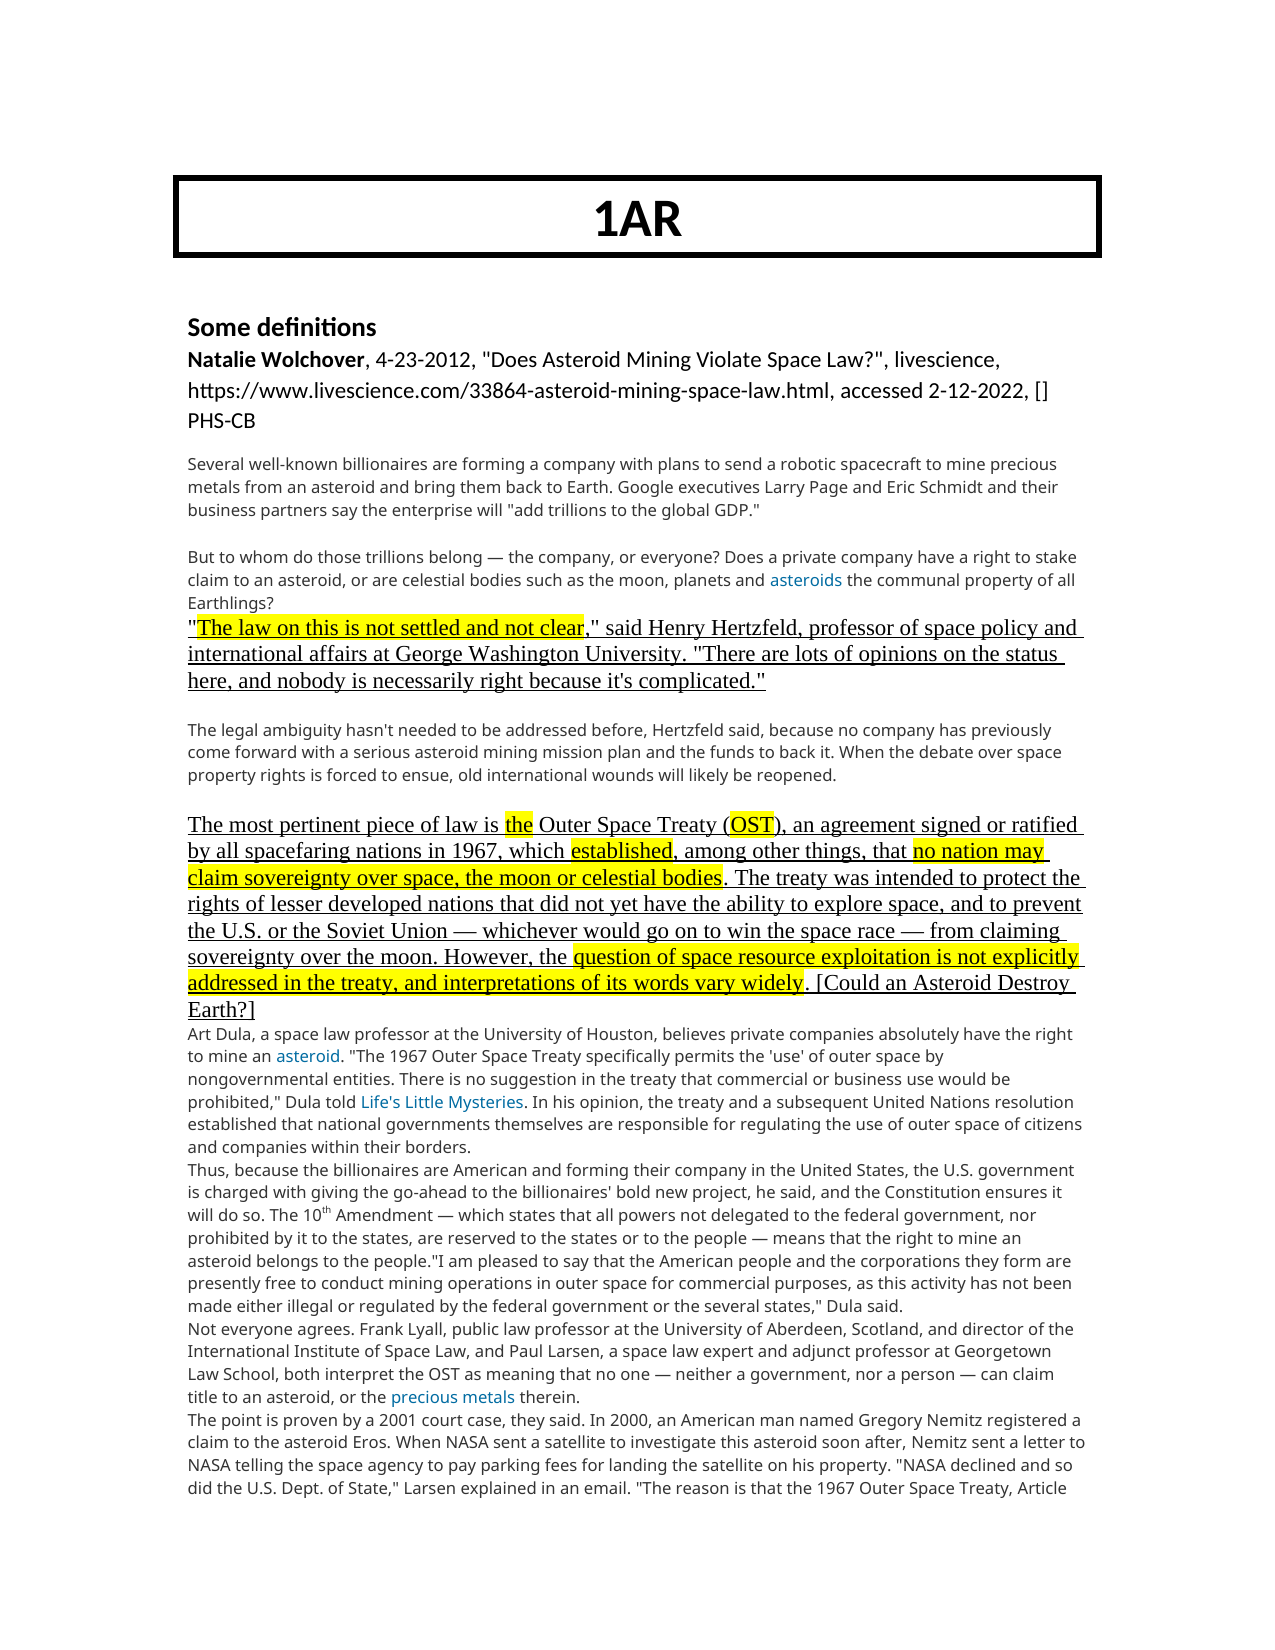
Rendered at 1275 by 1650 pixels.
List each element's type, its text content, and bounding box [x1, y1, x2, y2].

text "The law on this is not settled and not clear," said Henry Hertzfeld, professor of space policy and international affairs at George Washington University. "There are lots of opinions on the status here, and nobody is necessarily right because it's complicated." [187, 614, 1087, 693]
text Not everyone agrees. Frank Lyall, public law professor at the University of Aberdeen, Scotland, and director of the International Institute of Space Law, and Paul Larsen, a space law expert and adjunct professor at Georgetown Law School, both interpret the OST as meaning that no one — neither a government, nor a person — can claim title to an asteroid, or the precious metals therein. [187, 1317, 1087, 1408]
text The most pertinent piece of law is the Outer Space Treaty (OST), an agreement signed or ratified by all spacefaring nations in 1967, which established, among other things, that no nation may claim sovereignty over space, the moon or celestial bodies. The treaty was intended to protect the rights of lesser developed nations that did not yet have the ability to explore space, and to prevent the U.S. or the Soviet Union — whichever would go on to win the space race — from claiming sovereignty over the moon. However, the question of space resource exploitation is not explicitly addressed in the treaty, and interpretations of its words vary widely. [Could an Asteroid Destroy Earth?] [187, 811, 1087, 1022]
text Several well-known billionaires are forming a company with plans to send a robotic spacecraft to mine precious metals from an asteroid and bring them back to Earth. Google executives Larry Page and Eric Schmidt and their business partners say the enterprise will "add trillions to the global GDP." [187, 453, 1087, 521]
subtitle Some definitions [187, 310, 1087, 343]
text Natalie Wolchover, 4-23-2012, "Does Asteroid Mining Violate Space Law?", livescience, https://www.livescience.com/33864-asteroid-mining-space-law.html, accessed 2-12-2022, [] PHS-CB [187, 346, 1087, 434]
text Thus, because the billionaires are American and forming their company in the United States, the U.S. government is charged with giving the go-ahead to the billionaires' bold new project, he said, and the Constitution ensures it will do so. The 10th Amendment — which states that all powers not delegated to the federal government, nor prohibited by it to the states, are reserved to the states or to the people — means that the right to mine an asteroid belongs to the people."I am pleased to say that the American people and the corporations they form are presently free to conduct mining operations in outer space for commercial purposes, as this activity has not been made either illegal or regulated by the federal government or the several states," Dula said. [187, 1158, 1087, 1317]
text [187, 1408, 1087, 1499]
text The legal ambiguity hasn't needed to be addressed before, Hertzfeld said, because no company has previously come forward with a serious asteroid mining mission plan and the funds to back it. When the debate over space property rights is forced to ensue, old international wounds will likely be reopened. [187, 718, 1087, 786]
subtitle 1AR [179, 181, 1096, 252]
text Art Dula, a space law professor at the University of Houston, believes private companies absolutely have the right to mine an asteroid. "The 1967 Outer Space Treaty specifically permits the 'use' of outer space by nongovernmental entities. There is no suggestion in the treaty that commercial or business use would be prohibited," Dula told Life's Little Mysteries. In his opinion, the treaty and a subsequent United Nations resolution established that national governments themselves are responsible for regulating the use of outer space of citizens and companies within their borders. [187, 1022, 1087, 1158]
text But to whom do those trillions belong — the company, or everyone? Does a private company have a right to stake claim to an asteroid, or are celestial bodies such as the moon, planets and asteroids the communal property of all Earthlings? [187, 546, 1087, 614]
